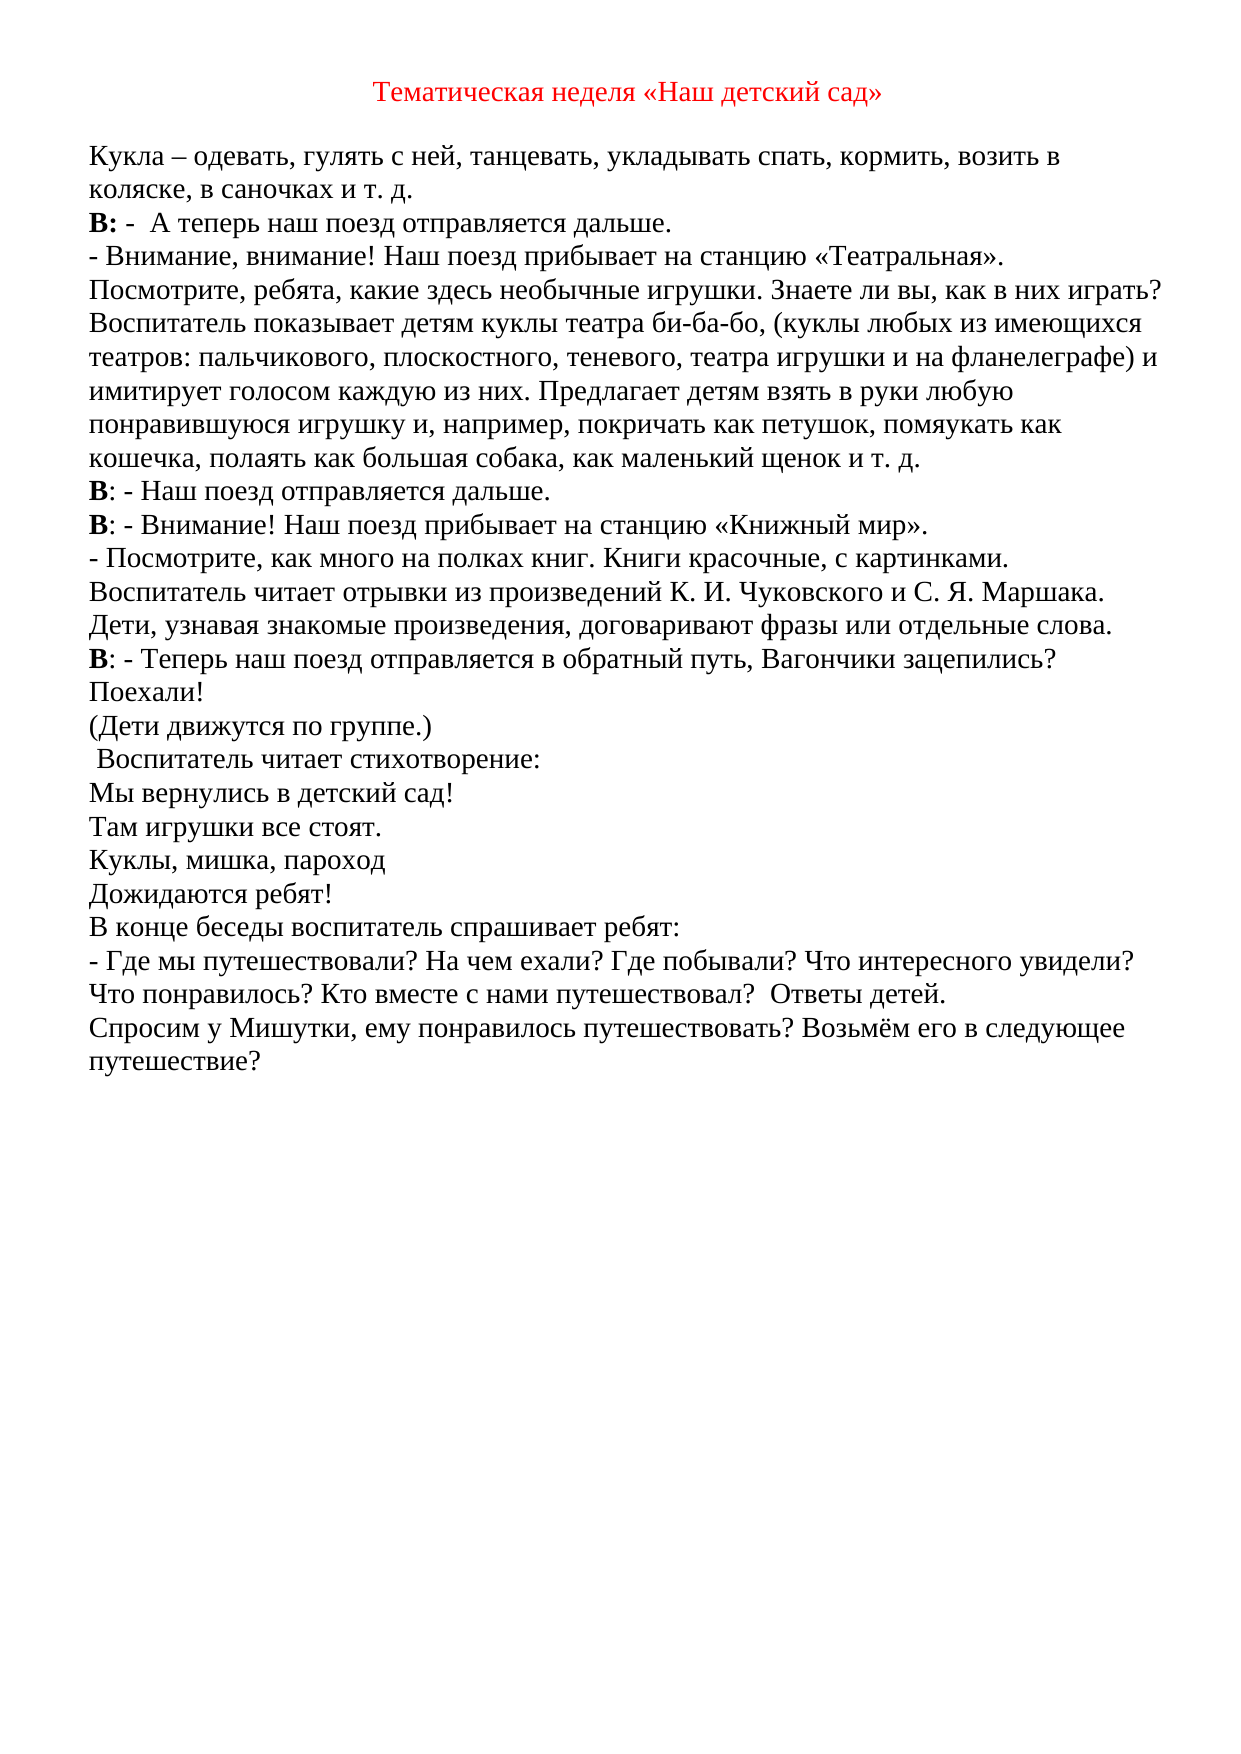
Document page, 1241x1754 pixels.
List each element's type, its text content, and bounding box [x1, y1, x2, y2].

text Там игрушки все стоят. [89, 809, 1167, 842]
text - Посмотрите, как много на полках книг. Книги красочные, с картинками. [89, 540, 1167, 574]
text Воспитатель читает отрывки из произведений К. И. Чуковского и С. Я. Маршака. Дети, узнавая знакомые произведения, договаривают фразы или отдельные слова. [89, 574, 1167, 641]
text Воспитатель читает стихотворение: [89, 742, 1167, 775]
text Спросим у Мишутки, ему понравилось путешествовать? Возьмём его в следующее путешествие? [89, 1010, 1167, 1077]
text В: - Внимание! Наш поезд прибывает на станцию «Книжный мир». [89, 507, 1167, 540]
text В: - Теперь наш поезд отправляется в обратный путь, Вагончики зацепились? Поехали! [89, 641, 1167, 708]
text (Дети движутся по группе.) [89, 708, 1167, 742]
text Кукла – одевать, гулять с ней, танцевать, укладывать спать, кормить, возить в коляске, в саночках и т. д. В: - А теперь наш поезд отправляется дальше. [89, 138, 1167, 238]
text - Внимание, внимание! Наш поезд прибывает на станцию «Театральная». Посмотрите, ребята, какие здесь необычные игрушки. Знаете ли вы, как в них играть? [59, 238, 1167, 306]
text Воспитатель показывает детям куклы театра би-ба-бо, (куклы любых из имеющихся театров: пальчикового, плоскостного, теневого, театра игрушки и на фланелеграфе) и имитирует голосом каждую из них. Предлагает детям взять в руки любую понравившуюся игрушку и, например, покричать как петушок, помяукать как кошечка, полаять как большая собака, как маленький щенок и т. д. [89, 306, 1167, 473]
text В: - Наш поезд отправляется дальше. [89, 473, 1167, 507]
text В конце беседы воспитатель спрашивает ребят: [89, 909, 1167, 943]
text Дожидаются ребят! [89, 876, 1167, 909]
text Куклы, мишка, пароход [89, 842, 1167, 876]
text - Где мы путешествовали? На чем ехали? Где побывали? Что интересного увидели? Что понравилось? Кто вместе с нами путешествовал? Ответы детей. [89, 943, 1167, 1010]
text Мы вернулись в детский сад! [89, 775, 1167, 809]
